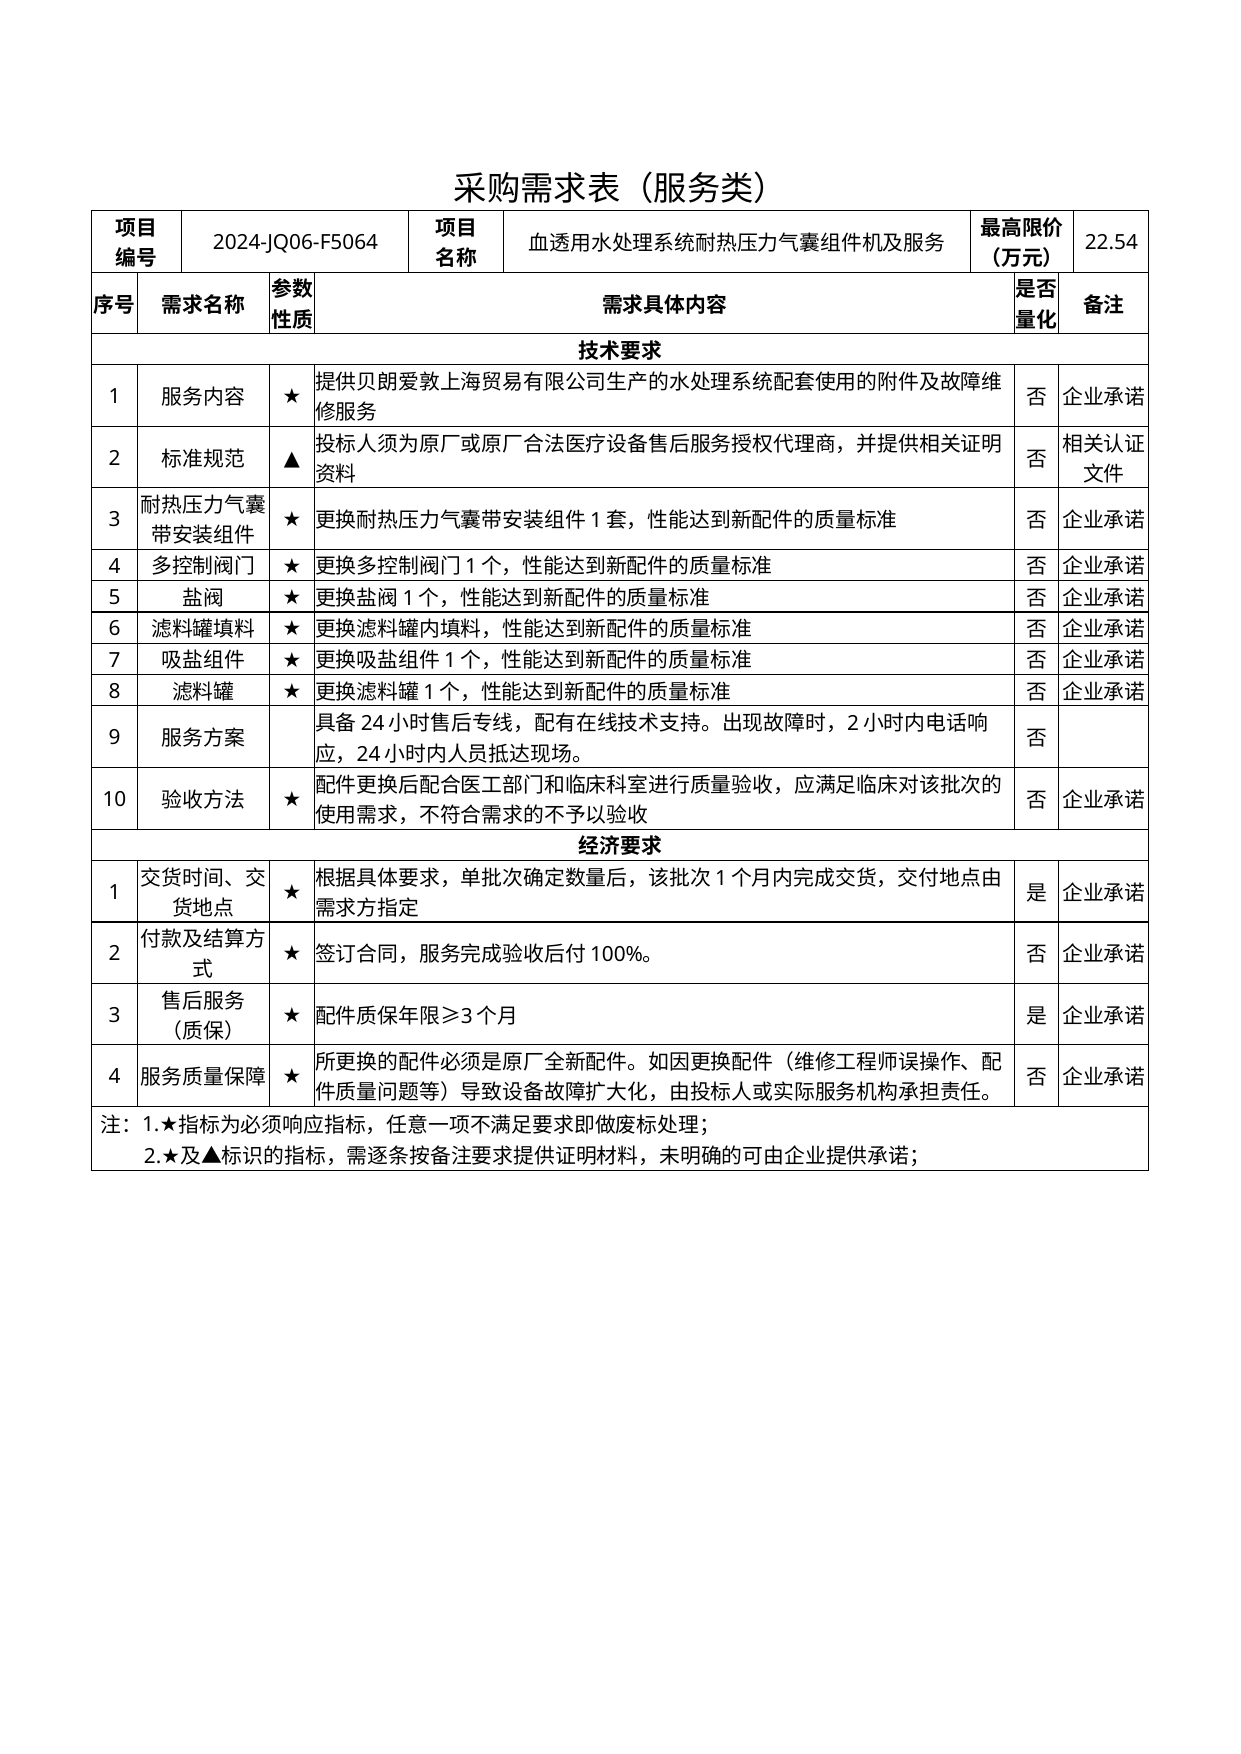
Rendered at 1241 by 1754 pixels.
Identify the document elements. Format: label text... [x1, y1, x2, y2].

table_cell ★ [270, 923, 314, 983]
table_cell 否 [1015, 613, 1058, 643]
table_cell 10 [92, 768, 137, 828]
table_cell 8 [92, 675, 137, 705]
table_cell 验收方法 [138, 768, 269, 828]
table_cell 配件质保年限≥3个月 [315, 984, 1014, 1044]
table_cell 更换吸盐组件1个，性能达到新配件的质量标准 [315, 644, 1014, 674]
table_cell 配件更换后配合医工部门和临床科室进行质量验收，应满足临床对该批次的使用需求，不符合需求的不予以验收 [315, 768, 1014, 828]
table_cell 否 [1015, 1045, 1058, 1106]
table_cell ★ [270, 550, 314, 580]
table_cell 5 [92, 581, 137, 611]
table_cell 根据具体要求，单批次确定数量后，该批次1个月内完成交货，交付地点由需求方指定 [315, 861, 1014, 921]
table_cell 1 [92, 861, 137, 921]
table_cell 是 [1015, 861, 1058, 921]
table_cell ★ [270, 861, 314, 921]
table_cell 否 [1015, 488, 1058, 549]
table_header 采购需求表（服务类） [91, 162, 1149, 210]
table_cell 需求名称 [138, 273, 269, 333]
table_cell 提供贝朗爱敦上海贸易有限公司生产的水处理系统配套使用的附件及故障维修服务 [315, 365, 1014, 426]
table_cell 企业承诺 [1059, 581, 1148, 611]
table_cell 更换耐热压力气囊带安装组件1套，性能达到新配件的质量标准 [315, 488, 1014, 549]
table_cell 企业承诺 [1059, 488, 1148, 549]
table_cell 售后服务 （质保） [138, 984, 269, 1044]
table_cell 企业承诺 [1059, 861, 1148, 921]
table_cell 注：1.★指标为必须响应指标，任意一项不满足要求即做废标处理； 2.★及▲标识的指标，需逐条按备注要求提供证明材料，未明确的可由企业提供承诺； [92, 1107, 1148, 1169]
table_cell 3 [92, 488, 137, 549]
table_cell 2 [92, 427, 137, 487]
table_cell ★ [270, 365, 314, 426]
table_cell 企业承诺 [1059, 675, 1148, 705]
table_cell 否 [1015, 768, 1058, 828]
table_cell ★ [270, 984, 314, 1044]
table_cell 否 [1015, 706, 1058, 767]
table_cell 盐阀 [138, 581, 269, 611]
table_cell 序号 [92, 273, 137, 333]
table_cell ▲ [270, 427, 314, 487]
table_cell 企业承诺 [1059, 644, 1148, 674]
table_cell 否 [1015, 675, 1058, 705]
table_cell 血透用水处理系统耐热压力气囊组件机及服务 [504, 211, 970, 272]
table_cell 4 [92, 1045, 137, 1106]
table_cell 企业承诺 [1059, 613, 1148, 643]
table_cell ★ [270, 675, 314, 705]
table_cell 更换滤料罐内填料，性能达到新配件的质量标准 [315, 613, 1014, 643]
table_cell 企业承诺 [1059, 550, 1148, 580]
table_cell 项目 名称 [409, 211, 503, 272]
table_cell 投标人须为原厂或原厂合法医疗设备售后服务授权代理商，并提供相关证明资料 [315, 427, 1014, 487]
table_cell 2024-JQ06-F5064 [182, 211, 408, 272]
table_cell ★ [270, 1045, 314, 1106]
table_cell 相关认证文件 [1059, 427, 1148, 487]
table_cell 标准规范 [138, 427, 269, 487]
table_cell 9 [92, 706, 137, 767]
table_cell 多控制阀门 [138, 550, 269, 580]
table_cell 否 [1015, 923, 1058, 983]
table_cell ★ [270, 581, 314, 611]
table_cell 企业承诺 [1059, 923, 1148, 983]
table_cell 经济要求 [92, 830, 1148, 860]
table_cell 企业承诺 [1059, 768, 1148, 828]
table_cell 所更换的配件必须是原厂全新配件。如因更换配件（维修工程师误操作、配件质量问题等）导致设备故障扩大化，由投标人或实际服务机构承担责任。 [315, 1045, 1014, 1106]
table_cell 更换盐阀1个，性能达到新配件的质量标准 [315, 581, 1014, 611]
table_cell 企业承诺 [1059, 365, 1148, 426]
table_cell 更换滤料罐1个，性能达到新配件的质量标准 [315, 675, 1014, 705]
table_cell [270, 706, 314, 767]
table_cell 参数 性质 [270, 273, 314, 333]
table_cell 服务质量保障 [138, 1045, 269, 1106]
table_cell 签订合同，服务完成验收后付100%。 [315, 923, 1014, 983]
table_cell 否 [1015, 550, 1058, 580]
table_cell 服务方案 [138, 706, 269, 767]
table_cell 企业承诺 [1059, 1045, 1148, 1106]
table_cell 7 [92, 644, 137, 674]
table_cell 更换多控制阀门1个，性能达到新配件的质量标准 [315, 550, 1014, 580]
table_cell 否 [1015, 644, 1058, 674]
table_cell 最高限价 （万元） [971, 211, 1073, 272]
table_cell 22.54 [1074, 211, 1148, 272]
table_cell 3 [92, 984, 137, 1044]
table_cell [1059, 706, 1148, 767]
table_cell 是 [1015, 984, 1058, 1044]
table_cell ★ [270, 613, 314, 643]
table_cell 4 [92, 550, 137, 580]
table_cell 否 [1015, 581, 1058, 611]
table_cell 否 [1015, 365, 1058, 426]
table_cell 项目 编号 [92, 211, 181, 272]
table_cell 技术要求 [92, 334, 1148, 364]
table_cell 具备24小时售后专线，配有在线技术支持。出现故障时，2小时内电话响应，24小时内人员抵达现场。 [315, 706, 1014, 767]
table_cell 耐热压力气囊带安装组件 [138, 488, 269, 549]
table_cell ★ [270, 488, 314, 549]
table_cell 服务内容 [138, 365, 269, 426]
table_cell 企业承诺 [1059, 984, 1148, 1044]
table_cell 否 [1015, 427, 1058, 487]
table_cell ★ [270, 768, 314, 828]
table_cell 交货时间、交货地点 [138, 861, 269, 921]
table_cell 需求具体内容 [315, 273, 1014, 333]
table_cell 是否量化 [1015, 273, 1058, 333]
table_cell 付款及结算方式 [138, 923, 269, 983]
table_cell 2 [92, 923, 137, 983]
table_cell 滤料罐填料 [138, 613, 269, 643]
table_cell 吸盐组件 [138, 644, 269, 674]
table_cell ★ [270, 644, 314, 674]
table_cell 6 [92, 613, 137, 643]
table_cell 滤料罐 [138, 675, 269, 705]
table_cell 1 [92, 365, 137, 426]
table_cell 备注 [1059, 273, 1148, 333]
